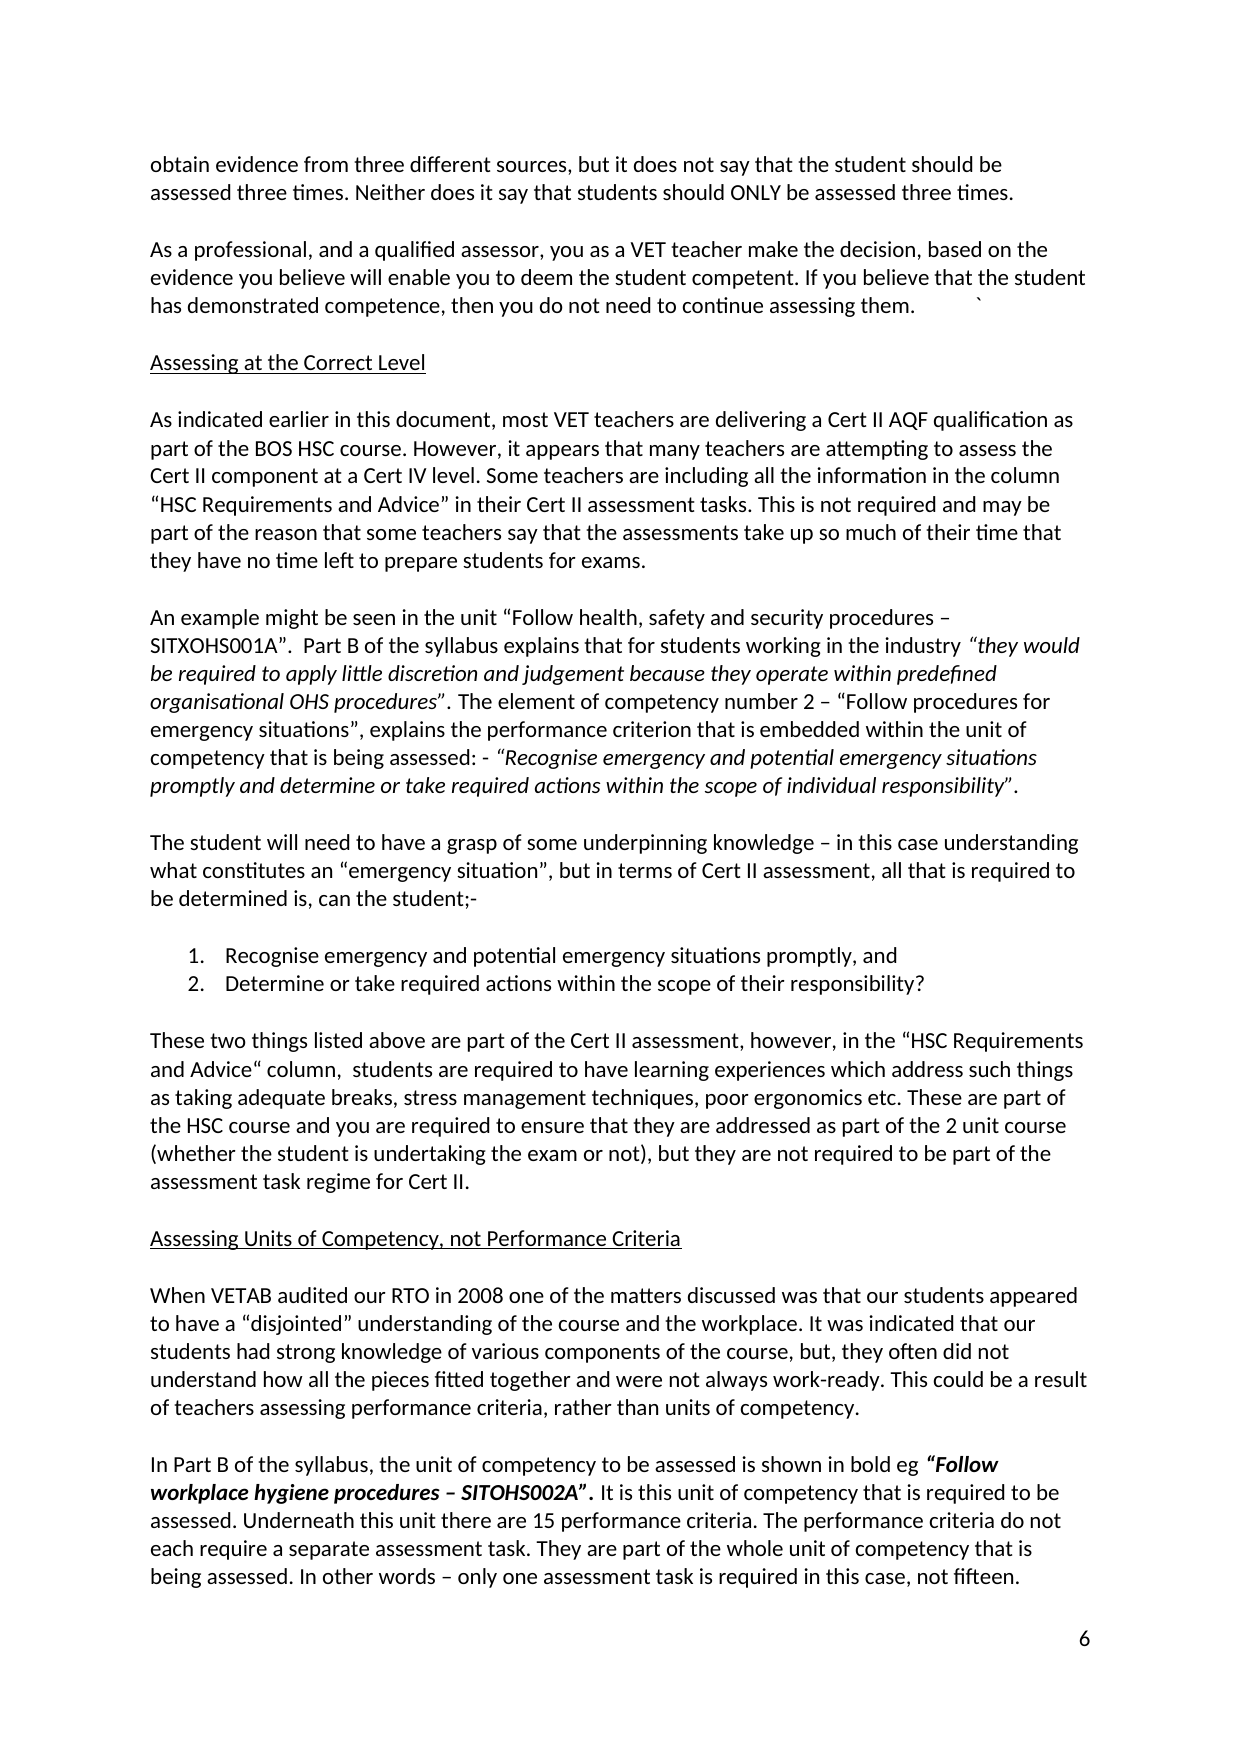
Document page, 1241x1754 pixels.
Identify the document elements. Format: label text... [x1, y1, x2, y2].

list Determine or take required actions within the scope of their responsibility? [187, 969, 1090, 997]
text An example might be seen in the unit “Follow health, safety and security procedures – SITXOHS001A”. Part B of the syllabus explains that for students working in the industry “they would be required to apply little discretion and judgement because they operate within predefined organisational OHS procedures”. The element of competency number 2 – “Follow procedures for emergency situations”, explains the performance criterion that is embedded within the unit of competency that is being assessed: - “Recognise emergency and potential emergency situations promptly and determine or take required actions within the scope of individual responsibility”. [150, 603, 1090, 799]
text As a professional, and a qualified assessor, you as a VET teacher make the decision, based on the evidence you believe will enable you to deem the student competent. If you believe that the student has demonstrated competence, then you do not need to continue assessing them. ` [150, 235, 1090, 319]
text When VETAB audited our RTO in 2008 one of the matters discussed was that our students appeared to have a “disjointed” understanding of the course and the workplace. It was indicated that our students had strong knowledge of various components of the course, but, they often did not understand how all the pieces fitted together and were not always work-ready. This could be a result of teachers assessing performance criteria, rather than units of competency. [150, 1281, 1090, 1421]
text Assessing at the Correct Level [150, 348, 1090, 376]
list Recognise emergency and potential emergency situations promptly, and [187, 941, 1090, 969]
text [150, 150, 1090, 206]
text As indicated earlier in this document, most VET teachers are delivering a Cert II AQF qualification as part of the BOS HSC course. However, it appears that many teachers are attempting to assess the Cert II component at a Cert IV level. Some teachers are including all the information in the column “HSC Requirements and Advice” in their Cert II assessment tasks. This is not required and may be part of the reason that some teachers say that the assessments take up so much of their time that they have no time left to prepare students for exams. [150, 406, 1090, 574]
text Assessing Units of Competency, not Performance Criteria [150, 1224, 1090, 1252]
text These two things listed above are part of the Cert II assessment, however, in the “HSC Requirements and Advice“ column, students are required to have learning experiences which address such things as taking adequate breaks, stress management techniques, poor ergonomics etc. These are part of the HSC course and you are required to ensure that they are addressed as part of the 2 unit course (whether the student is undertaking the exam or not), but they are not required to be part of the assessment task regime for Cert II. [150, 1027, 1090, 1195]
text In Part B of the syllabus, the unit of competency to be assessed is shown in bold eg “Follow workplace hygiene procedures – SITOHS002A”. It is this unit of competency that is required to be assessed. Underneath this unit there are 15 performance criteria. The performance criteria do not each require a separate assessment task. They are part of the whole unit of competency that is being assessed. In other words – only one assessment task is required in this case, not fifteen. [150, 1450, 1090, 1591]
text The student will need to have a grasp of some underpinning knowledge – in this case understanding what constitutes an “emergency situation”, but in terms of Cert II assessment, all that is required to be determined is, can the student;- [150, 828, 1090, 912]
